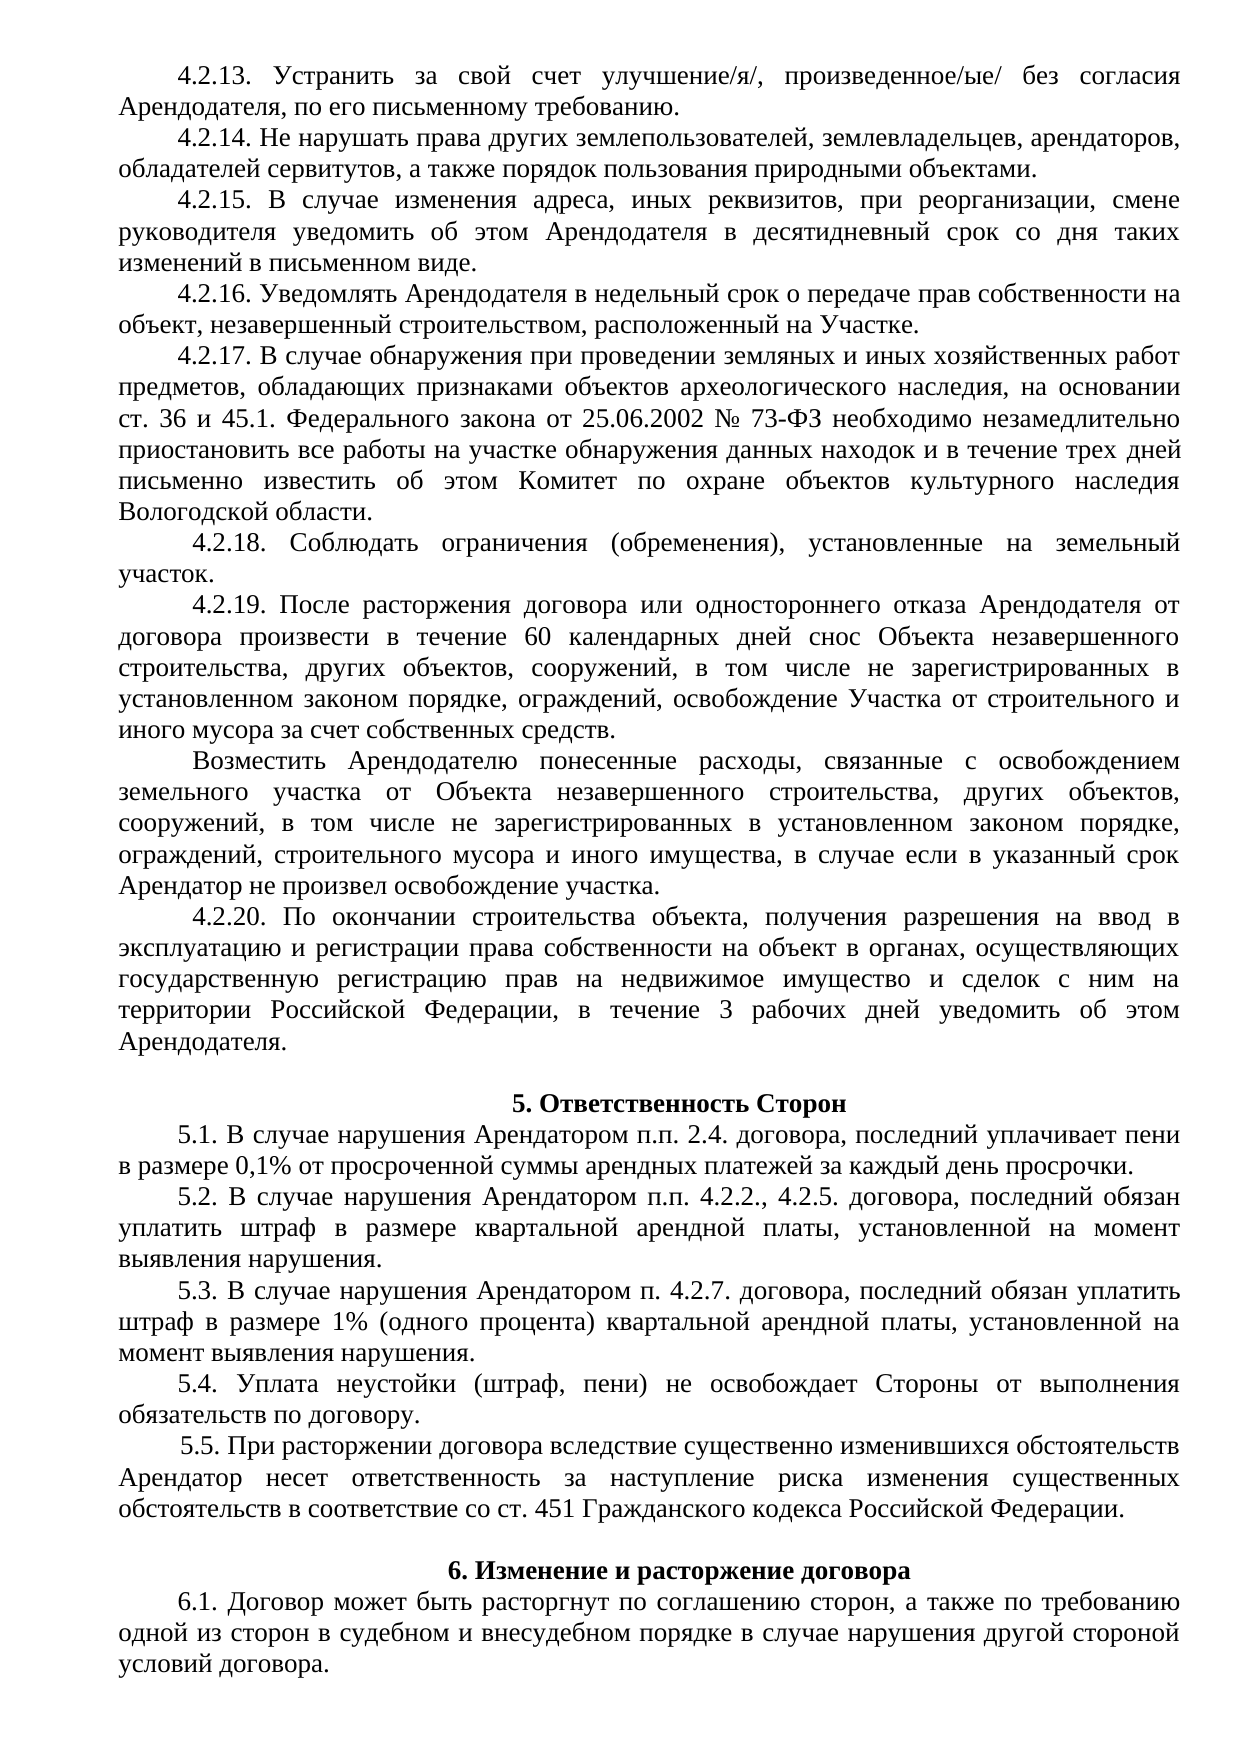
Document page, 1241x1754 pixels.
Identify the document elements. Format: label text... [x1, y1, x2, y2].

text 4.2.14. Не нарушать права других землепользователей, землевладельцев, арендаторов, обладателей сервитутов, а также порядок пользования природными объектами. [118, 121, 1181, 184]
text 6. Изменение и расторжение договора [118, 1554, 1181, 1585]
text 4.2.13. Устранить за свой счет улучшение/я/, произведенное/ые/ без согласия Арендодателя, по его письменному требованию. [118, 59, 1181, 121]
text 5.2. В случае нарушения Арендатором п.п. 4.2.2., 4.2.5. договора, последний обязан уплатить штраф в размере квартальной арендной платы, установленной на момент выявления нарушения. [118, 1180, 1182, 1274]
text 4.2.20. По окончании строительства объекта, получения разрешения на ввод в эксплуатацию и регистрации права собственности на объект в органах, осуществляющих государственную регистрацию прав на недвижимое имущество и сделок с ним на территории Российской Федерации, в течение 3 рабочих дней уведомить об этом Арендодателя. [118, 900, 1181, 1056]
text 4.2.15. В случае изменения адреса, иных реквизитов, при реорганизации, смене руководителя уведомить об этом Арендодателя в десятидневный срок со дня таких изменений в письменном виде. [118, 184, 1181, 277]
text 5.1. В случае нарушения Арендатором п.п. 2.4. договора, последний уплачивает пени в размере 0,1% от просроченной суммы арендных платежей за каждый день просрочки. [118, 1118, 1181, 1180]
text 4.2.17. В случае обнаружения при проведении земляных и иных хозяйственных работ предметов, обладающих признаками объектов археологического наследия, на основании ст. 36 и 45.1. Федерального закона от 25.06.2002 № 73-ФЗ необходимо незамедлительно приостановить все работы на участке обнаружения данных находок и в течение трех дней письменно известить об этом Комитет по охране объектов культурного наследия Вологодской области. [118, 339, 1181, 526]
text 5.3. В случае нарушения Арендатором п. 4.2.7. договора, последний обязан уплатить штраф в размере 1% (одного процента) квартальной арендной платы, установленной на момент выявления нарушения. [118, 1274, 1182, 1367]
text 5.4. Уплата неустойки (штраф, пени) не освобождает Стороны от выполнения обязательств по договору. [118, 1367, 1181, 1429]
text 6.1. Договор может быть расторгнут по соглашению сторон, а также по требованию одной из сторон в судебном и внесудебном порядке в случае нарушения другой стороной условий договора. [118, 1585, 1181, 1679]
text 5.5. При расторжении договора вследствие существенно изменившихся обстоятельств Арендатор несет ответственность за наступление риска изменения существенных обстоятельств в соответствие со ст. 451 Гражданского кодекса Российской Федерации. [118, 1429, 1182, 1523]
text 5. Ответственность Сторон [118, 1087, 1181, 1118]
text 4.2.18. Соблюдать ограничения (обременения), установленные на земельный участок. [118, 526, 1181, 588]
text Возместить Арендодателю понесенные расходы, связанные с освобождением земельного участка от Объекта незавершенного строительства, других объектов, сооружений, в том числе не зарегистрированных в установленном законом порядке, ограждений, строительного мусора и иного имущества, в случае если в указанный срок Арендатор не произвел освобождение участка. [118, 744, 1181, 900]
text 4.2.19. После расторжения договора или одностороннего отказа Арендодателя от договора произвести в течение 60 календарных дней снос Объекта незавершенного строительства, других объектов, сооружений, в том числе не зарегистрированных в установленном законом порядке, ограждений, освобождение Участка от строительного и иного мусора за счет собственных средств. [118, 588, 1181, 744]
text 4.2.16. Уведомлять Арендодателя в недельный срок о передаче прав собственности на объект, незавершенный строительством, расположенный на Участке. [118, 277, 1181, 339]
